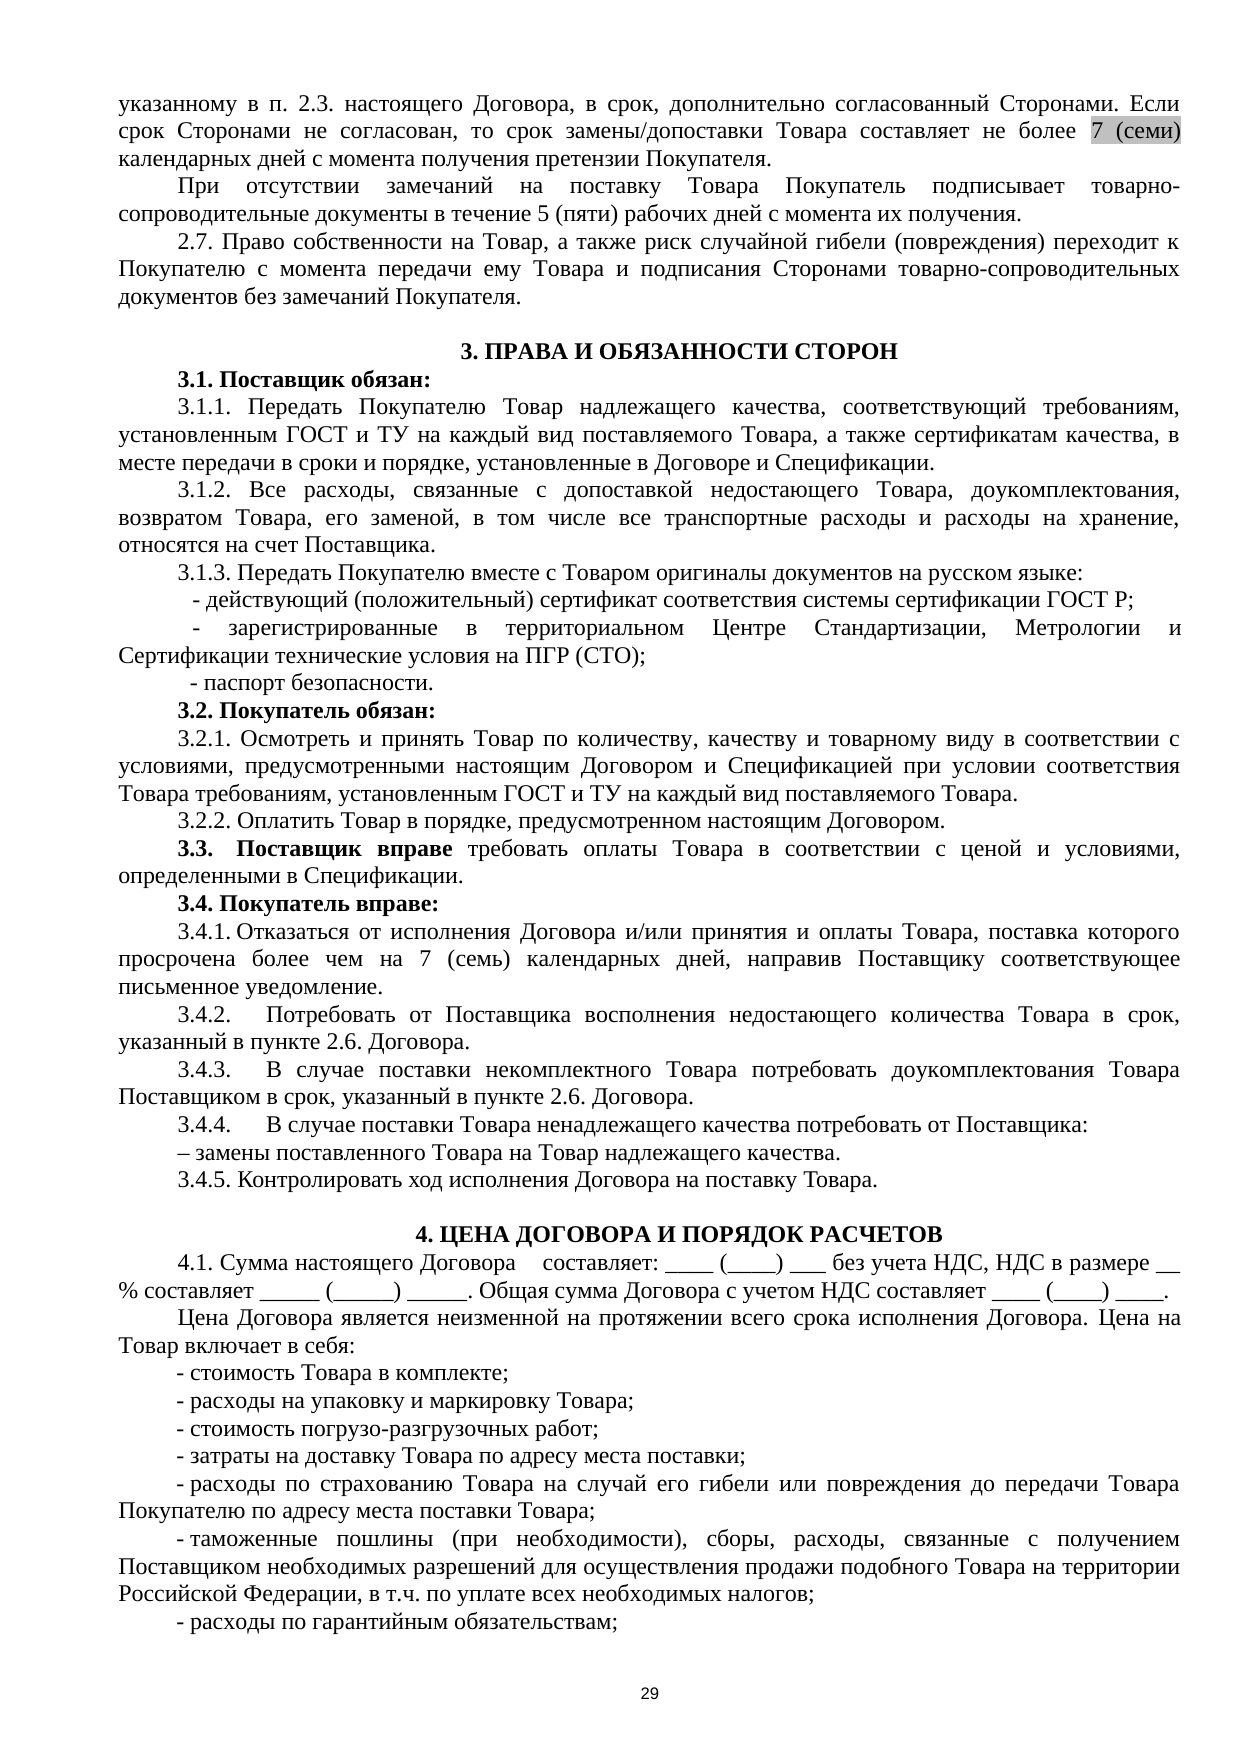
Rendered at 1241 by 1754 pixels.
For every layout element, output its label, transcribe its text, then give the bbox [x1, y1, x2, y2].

text 3.4.4. В случае поставки Товара ненадлежащего качества потребовать от Поставщика: [118, 1110, 1181, 1138]
text 3.4.1. Отказаться от исполнения Договора и/или принятия и оплаты Товара, поставка которого просрочена более чем на 7 (семь) календарных дней, направив Поставщику соответствующее письменное уведомление. [118, 917, 1181, 999]
text 3.2. Покупатель обязан: [118, 696, 1181, 723]
text 4.1. Сумма настоящего Договора составляет: ____ (____) ___ без учета НДС, НДС в размере __% составляет _____ (_____) _____. Общая сумма Договора с учетом НДС составляет ____ (____) ____. [118, 1248, 1181, 1303]
text – замены поставленного Товара на Товар надлежащего качества. [118, 1138, 1181, 1165]
text 3.4.5. Контролировать ход исполнения Договора на поставку Товара. [118, 1165, 1181, 1193]
text 3.1.1. Передать Покупателю Товар надлежащего качества, соответствующий требованиям, установленным ГОСТ и ТУ на каждый вид поставляемого Товара, а также сертификатам качества, в месте передачи в сроки и порядке, установленные в Договоре и Спецификации. [118, 392, 1181, 475]
text - затраты на доставку Товара по адресу места поставки; [118, 1441, 1181, 1469]
text 3.1.3. Передать Покупателю вместе с Товаром оригиналы документов на русском языке: [118, 558, 1181, 586]
text 2.7. Право собственности на Товар, а также риск случайной гибели (повреждения) переходит к Покупателю с момента передачи ему Товара и подписания Сторонами товарно-сопроводительных документов без замечаний Покупателя. [118, 227, 1181, 309]
text При отсутствии замечаний на поставку Товара Покупатель подписывает товарно-сопроводительные документы в течение 5 (пяти) рабочих дней с момента их получения. [118, 171, 1181, 227]
text - паспорт безопасности. [118, 668, 1181, 696]
text - действующий (положительный) сертификат соответствия системы сертификации ГОСТ Р; [118, 586, 1183, 613]
text - расходы по страхованию Товара на случай его гибели или повреждения до передачи Товара Покупателю по адресу места поставки Товара; [118, 1469, 1181, 1524]
text 3.4.2. Потребовать от Поставщика восполнения недостающего количества Товара в срок, указанный в пункте 2.6. Договора. [118, 999, 1181, 1055]
text 3.3. Поставщик вправе требовать оплаты Товара в соответствии с ценой и условиями, определенными в Спецификации. [118, 834, 1181, 889]
text - расходы по гарантийным обязательствам; [118, 1607, 1181, 1634]
text - зарегистрированные в территориальном Центре Стандартизации, Метрологии и Сертификации технические условия на ПГР (СТО); [118, 613, 1183, 668]
text 3.4.3. В случае поставки некомплектного Товара потребовать доукомплектования Товара Поставщиком в срок, указанный в пункте 2.6. Договора. [118, 1055, 1181, 1110]
text - таможенные пошлины (при необходимости), сборы, расходы, связанные с получением Поставщиком необходимых разрешений для осуществления продажи подобного Товара на территории Российской Федерации, в т.ч. по уплате всех необходимых налогов; [118, 1524, 1181, 1607]
text 3.1.2. Все расходы, связанные с допоставкой недостающего Товара, доукомплектования, возвратом Товара, его заменой, в том числе все транспортные расходы и расходы на хранение, относятся на счет Поставщика. [118, 475, 1181, 558]
text 3.4. Покупатель вправе: [118, 889, 1181, 917]
text - стоимость Товара в комплекте; [118, 1358, 1181, 1386]
text Цена Договора является неизменной на протяжении всего срока исполнения Договора. Цена на Товар включает в себя: [118, 1303, 1181, 1358]
text 3.1. Поставщик обязан: [118, 365, 1181, 392]
text - расходы на упаковку и маркировку Товара; [118, 1386, 1181, 1414]
text - стоимость погрузо-разгрузочных работ; [118, 1414, 1181, 1441]
text 3. ПРАВА И ОБЯЗАННОСТИ СТОРОН [118, 337, 1181, 365]
text 3.2.2. Оплатить Товар в порядке, предусмотренном настоящим Договором. [118, 806, 1181, 834]
text 3.2.1. Осмотреть и принять Товар по количеству, качеству и товарному виду в соответствии с условиями, предусмотренными настоящим Договором и Спецификацией при условии соответствия Товара требованиям, установленным ГОСТ и ТУ на каждый вид поставляемого Товара. [118, 723, 1181, 806]
text 4. ЦЕНА ДОГОВОРА И ПОРЯДОК РАСЧЕТОВ [118, 1220, 1181, 1248]
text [118, 89, 1181, 171]
